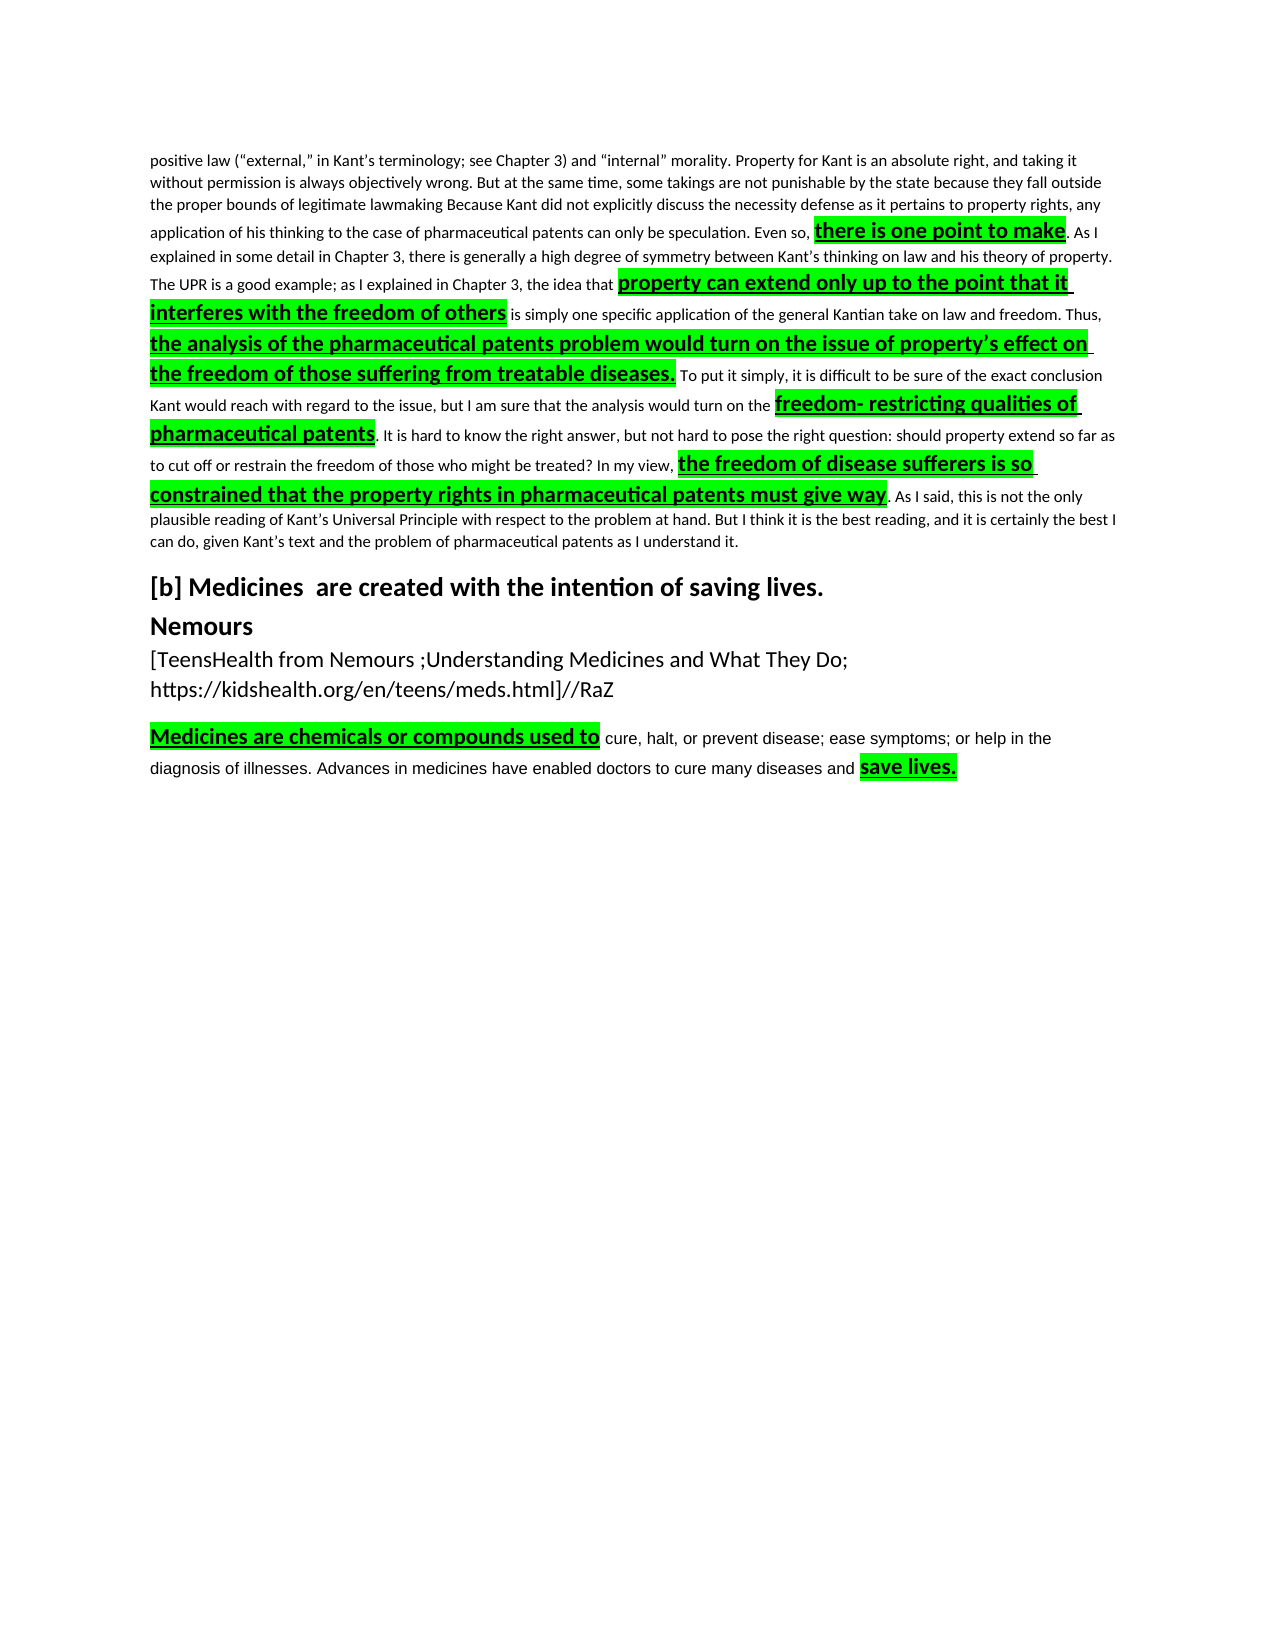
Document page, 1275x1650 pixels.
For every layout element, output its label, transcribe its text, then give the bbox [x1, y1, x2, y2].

subtitle Nemours [150, 609, 1125, 643]
text Medicines are chemicals or compounds used to cure, halt, or prevent disease; ease symptoms; or help in the diagnosis of illnesses. Advances in medicines have enabled doctors to cure many diseases and save lives. [150, 722, 1125, 781]
text [TeensHealth from Nemours ;Understanding Medicines and What They Do; https://kidshealth.org/en/teens/meds.html]//RaZ [150, 645, 1125, 703]
subtitle [b] Medicines are created with the intention of saving lives. [150, 570, 1125, 603]
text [150, 150, 1125, 552]
